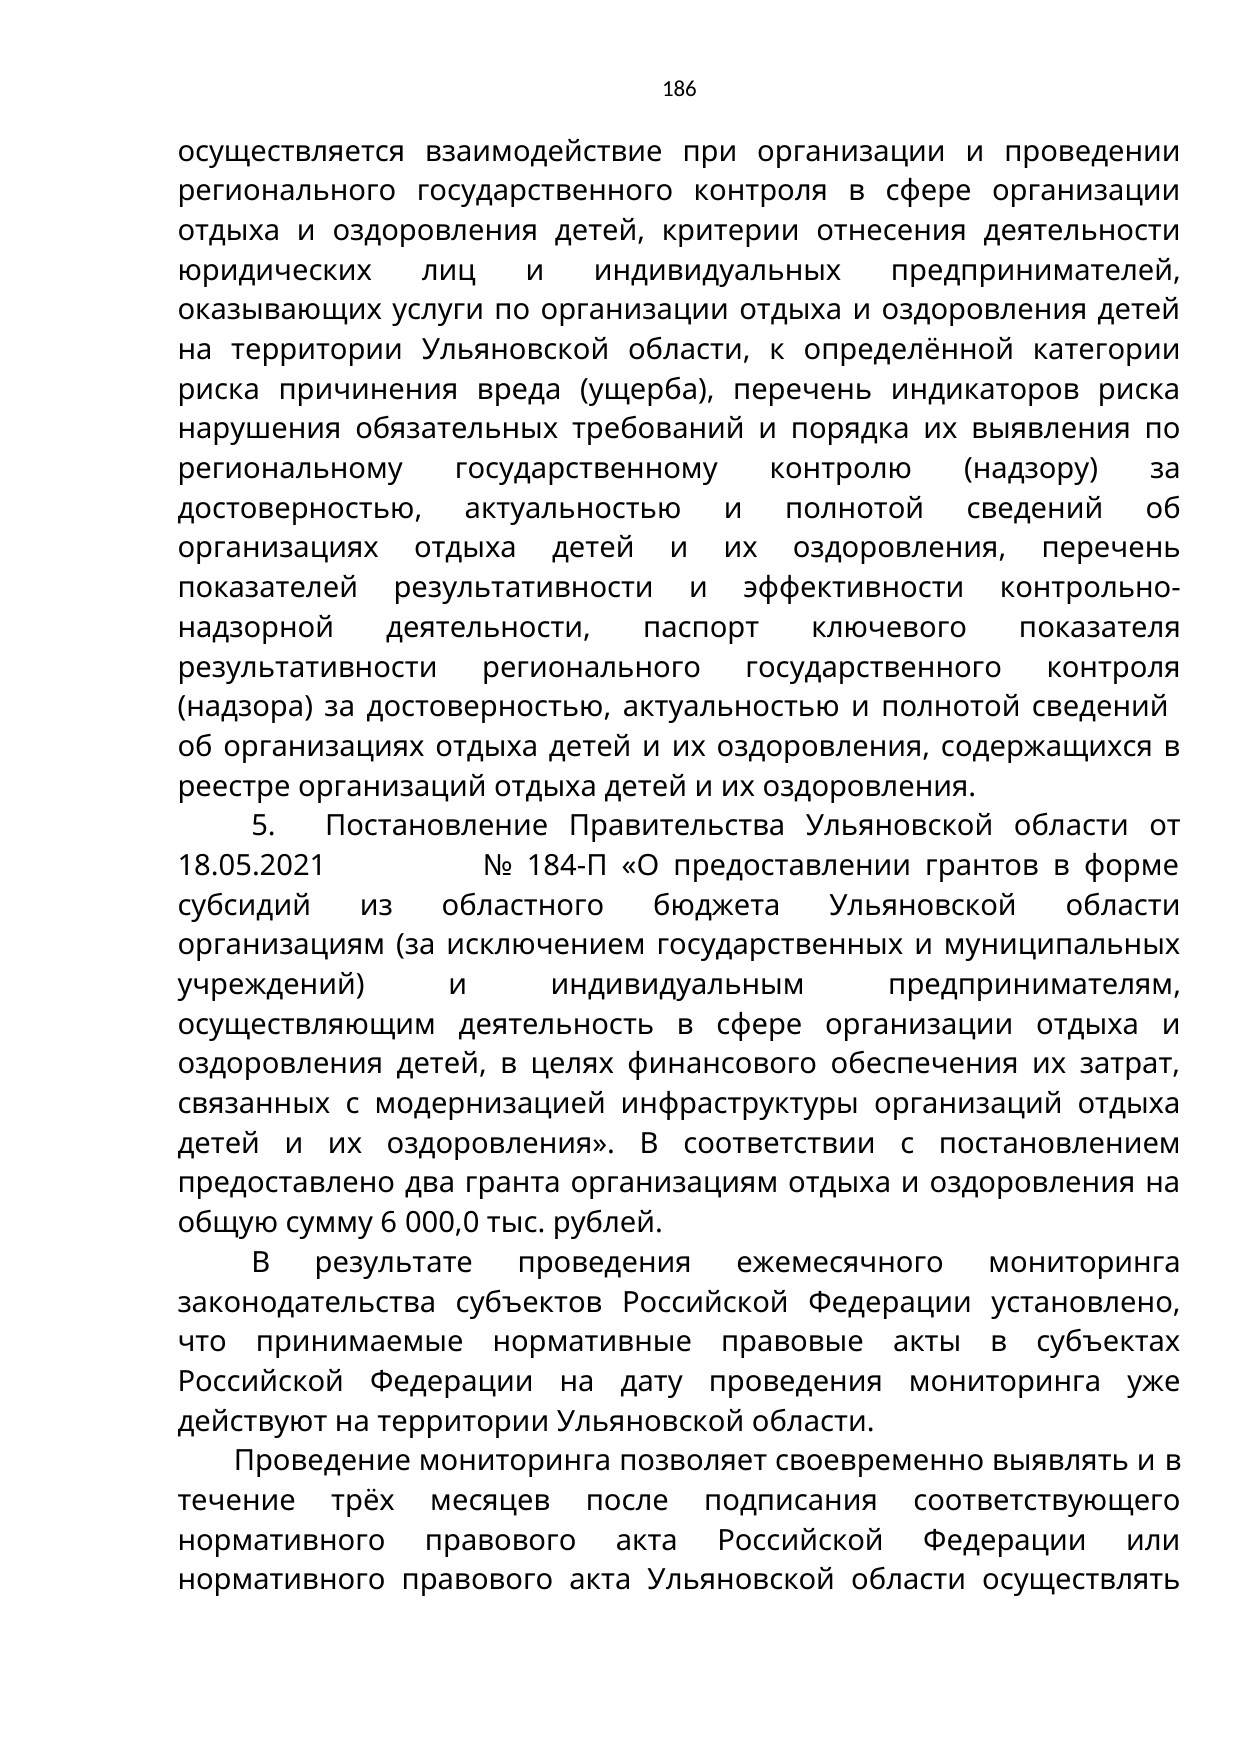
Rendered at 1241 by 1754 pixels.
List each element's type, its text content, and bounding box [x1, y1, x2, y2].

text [177, 130, 1181, 804]
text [177, 1439, 1181, 1598]
text В результате проведения ежемесячного мониторинга законодательства субъектов Российской Федерации установлено, что принимаемые нормативные правовые акты в субъектах Российской Федерации на дату проведения мониторинга уже действуют на территории Ульяновской области. [177, 1241, 1181, 1439]
list Постановление Правительства Ульяновской области от 18.05.2021 № 184-П «О предоставлении грантов в форме субсидий из областного бюджета Ульяновской области организациям (за исключением государственных и муниципальных учреждений) и индивидуальным предпринимателям, осуществляющим деятельность в сфере организации отдыха и оздоровления детей, в целях финансового обеспечения их затрат, связанных с модернизацией инфраструктуры организаций отдыха детей и их оздоровления». В соответствии с постановлением предоставлено два гранта организациям отдыха и оздоровления на общую сумму 6 000,0 тыс. рублей. [177, 804, 1181, 1241]
